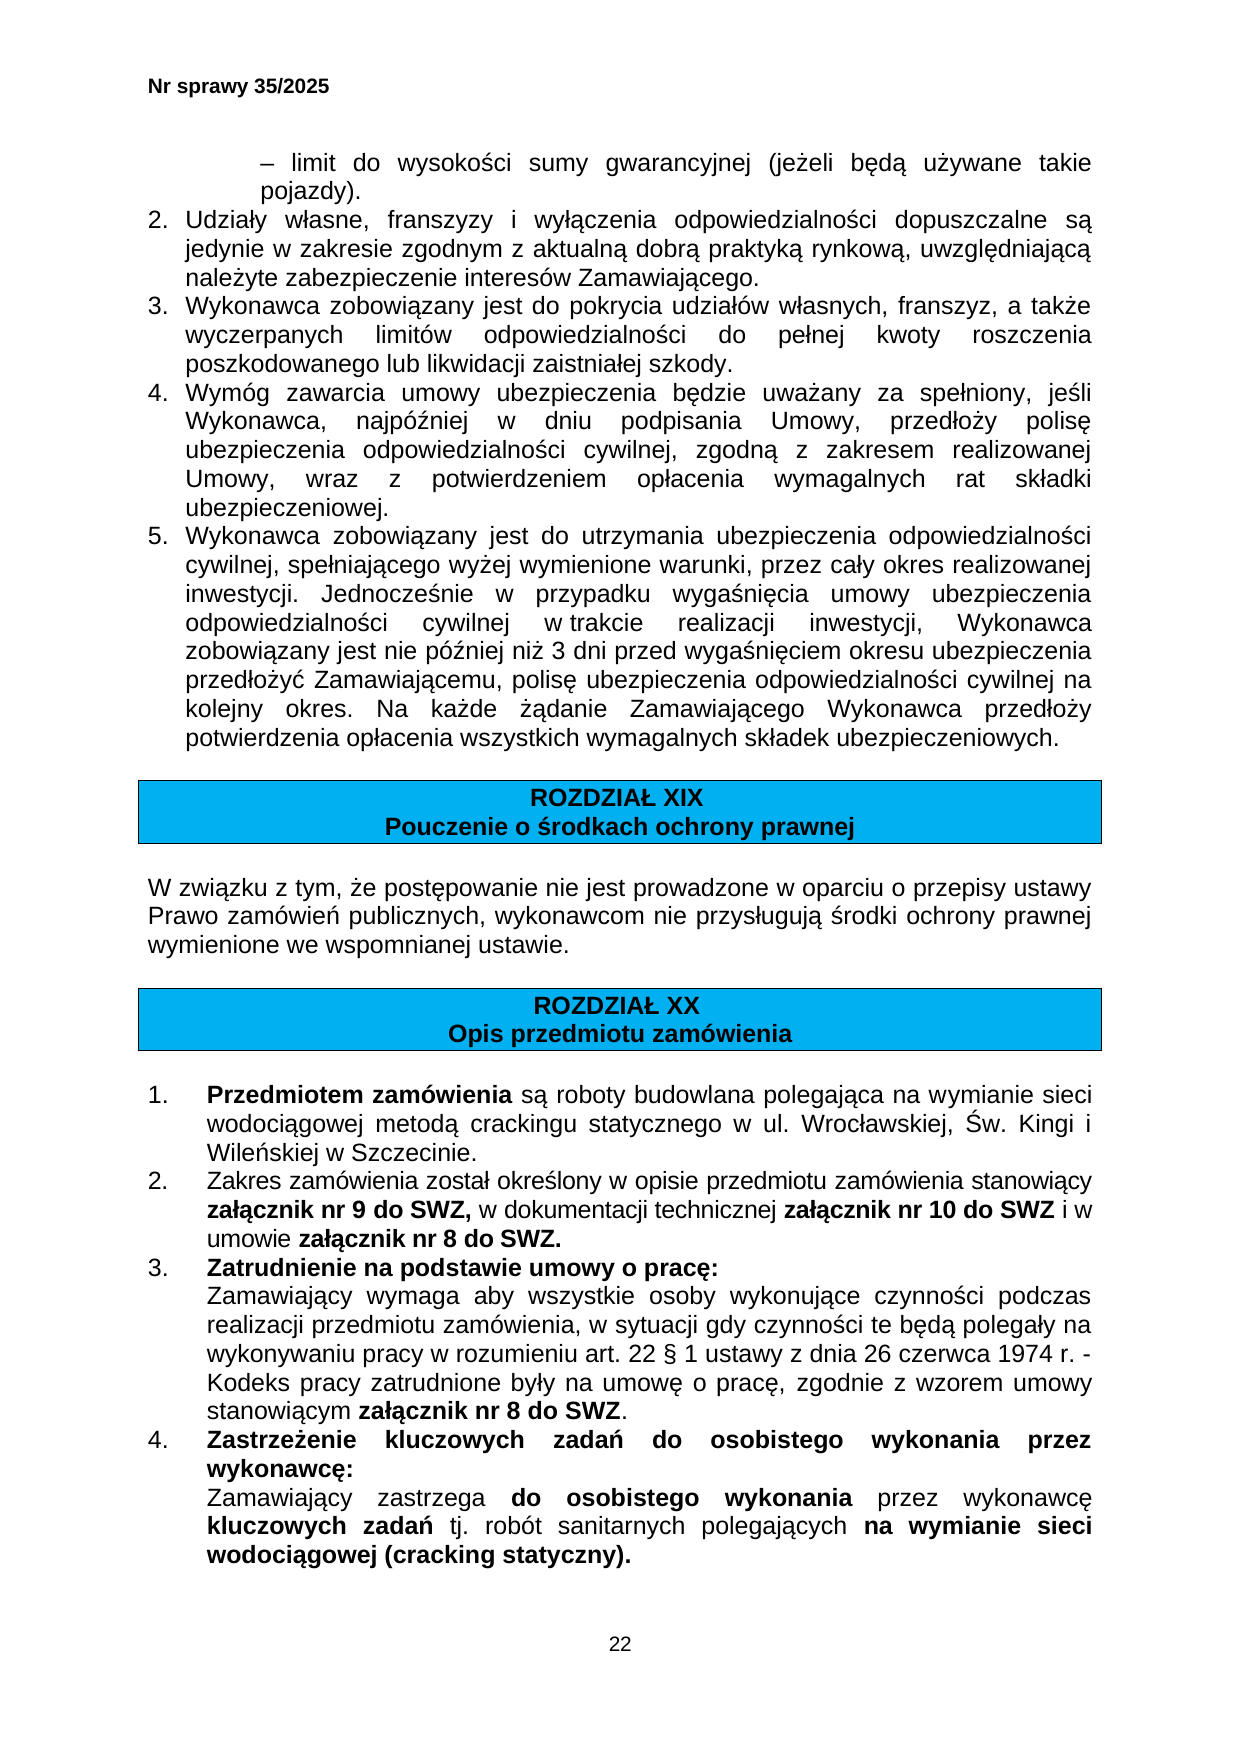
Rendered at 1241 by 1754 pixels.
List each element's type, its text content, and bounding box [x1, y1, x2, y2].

list Wykonawca zobowiązany jest do pokrycia udziałów własnych, franszyz, a także wyczerpanych limitów odpowiedzialności do pełnej kwoty roszczenia poszkodowanego lub likwidacji zaistniałej szkody. [148, 291, 1093, 378]
subtitle ROZDZIAŁ XX Opis przedmiotu zamówienia [139, 989, 1101, 1050]
list Zatrudnienie na podstawie umowy o pracę: [148, 1253, 1092, 1281]
text 1. Przedmiotem zamówienia są roboty budowlana polegająca na wymianie sieci wodociągowej metodą crackingu statycznego w ul. Wrocławskiej, Św. Kingi i Wileńskiej w Szczecinie. [148, 1080, 1093, 1166]
list Udziały własne, franszyzy i wyłączenia odpowiedzialności dopuszczalne są jedynie w zakresie zgodnym z aktualną dobrą praktyką rynkową, uwzględniającą należyte zabezpieczenie interesów Zamawiającego. [148, 205, 1093, 291]
list Zastrzeżenie kluczowych zadań do osobistego wykonania przez wykonawcę: [148, 1425, 1092, 1483]
text Zamawiający wymaga aby wszystkie osoby wykonujące czynności podczas realizacji przedmiotu zamówienia, w sytuacji gdy czynności te będą polegały na wykonywaniu pracy w rozumieniu art. 22 § 1 ustawy z dnia 26 czerwca 1974 r. - Kodeks pracy zatrudnione były na umowę o pracę, zgodnie z wzorem umowy stanowiącym załącznik nr 8 do SWZ. [207, 1281, 1093, 1425]
subtitle ROZDZIAŁ XIX Pouczenie o środkach ochrony prawnej [139, 781, 1101, 843]
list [223, 148, 1093, 205]
text W związku z tym, że postępowanie nie jest prowadzone w oparciu o przepisy ustawy Prawo zamówień publicznych, wykonawcom nie przysługują środki ochrony prawnej wymienione we wspomnianej ustawie. [148, 873, 1093, 959]
text Zamawiający zastrzega do osobistego wykonania przez wykonawcę kluczowych zadań tj. robót sanitarnych polegających na wymianie sieci wodociągowej (cracking statyczny). [207, 1483, 1093, 1569]
list Zakres zamówienia został określony w opisie przedmiotu zamówienia stanowiący załącznik nr 9 do SWZ, w dokumentacji technicznej załącznik nr 10 do SWZ i w umowie załącznik nr 8 do SWZ. [148, 1166, 1092, 1253]
list Wykonawca zobowiązany jest do utrzymania ubezpieczenia odpowiedzialności cywilnej, spełniającego wyżej wymienione warunki, przez cały okres realizowanej inwestycji. Jednocześnie w przypadku wygaśnięcia umowy ubezpieczenia odpowiedzialności cywilnej w trakcie realizacji inwestycji, Wykonawca zobowiązany jest nie później niż 3 dni przed wygaśnięciem okresu ubezpieczenia przedłożyć Zamawiającemu, polisę ubezpieczenia odpowiedzialności cywilnej na kolejny okres. Na każde żądanie Zamawiającego Wykonawca przedłoży potwierdzenia opłacenia wszystkich wymagalnych składek ubezpieczeniowych. [148, 521, 1093, 751]
list Wymóg zawarcia umowy ubezpieczenia będzie uważany za spełniony, jeśli Wykonawca, najpóźniej w dniu podpisania Umowy, przedłoży polisę ubezpieczenia odpowiedzialności cywilnej, zgodną z zakresem realizowanej Umowy, wraz z potwierdzeniem opłacenia wymagalnych rat składki ubezpieczeniowej. [148, 378, 1093, 521]
